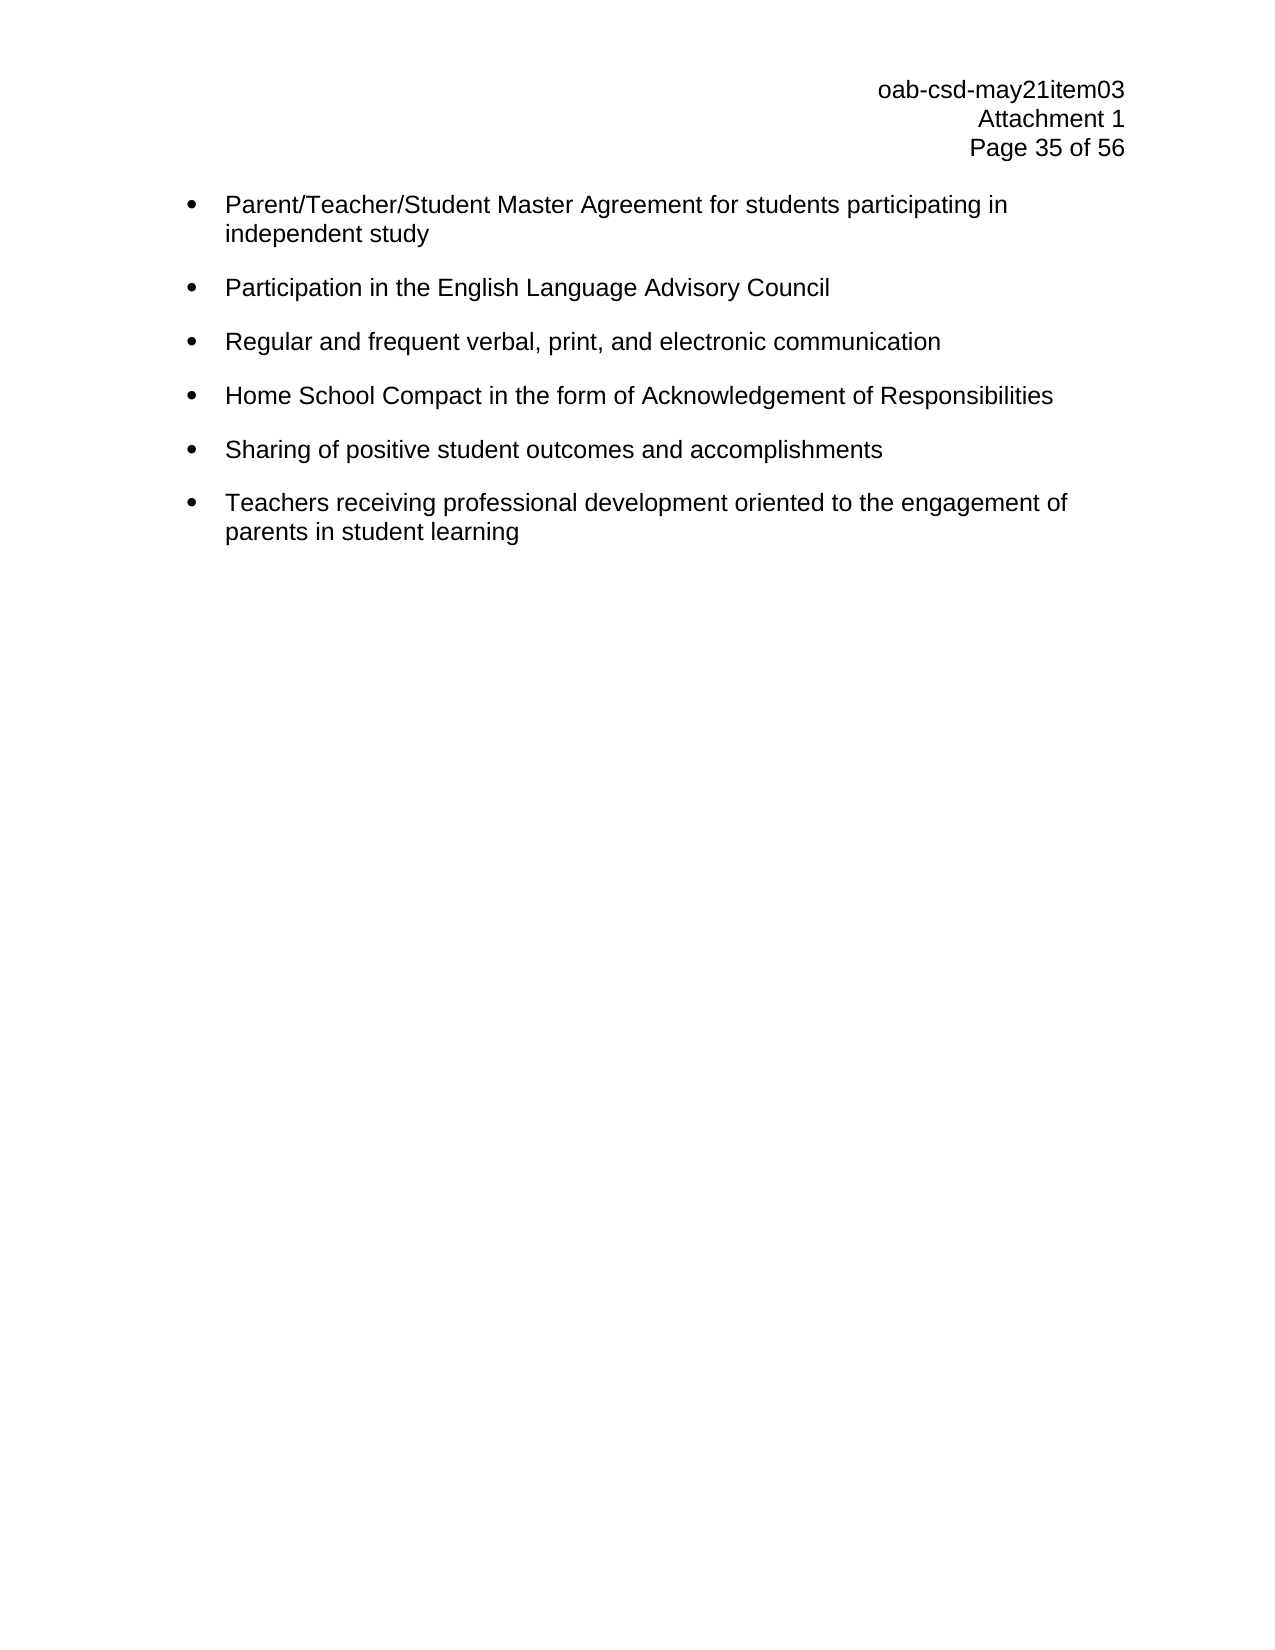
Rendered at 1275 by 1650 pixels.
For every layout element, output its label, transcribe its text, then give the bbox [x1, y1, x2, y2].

list Teachers receiving professional development oriented to the engagement of parents in student learning [187, 488, 1125, 546]
list Participation in the English Language Advisory Council [187, 273, 1125, 302]
list Home School Compact in the form of Acknowledgement of Responsibilities [187, 381, 1125, 409]
list Regular and frequent verbal, print, and electronic communication [187, 327, 1125, 356]
list Parent/Teacher/Student Master Agreement for students participating in independent study [187, 190, 1125, 248]
list Sharing of positive student outcomes and accomplishments [187, 434, 1125, 463]
